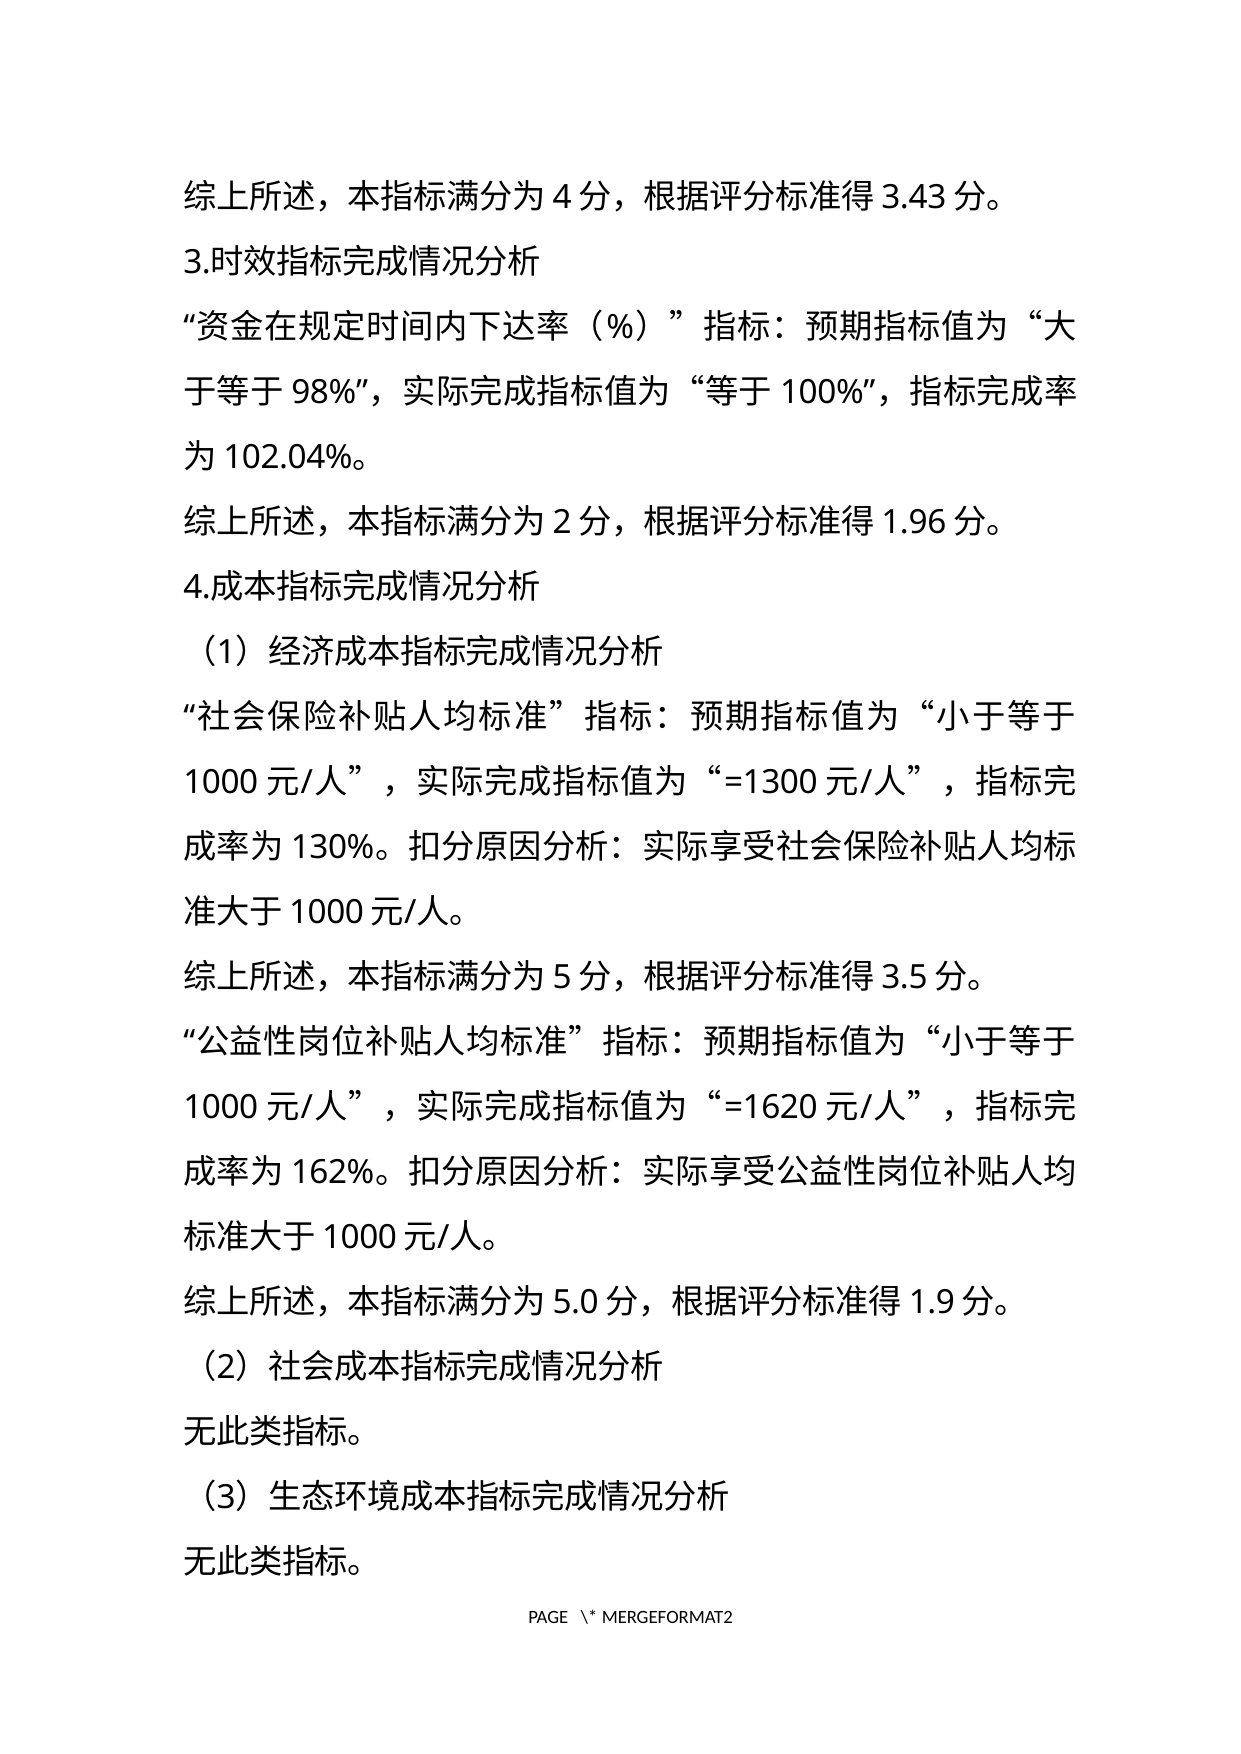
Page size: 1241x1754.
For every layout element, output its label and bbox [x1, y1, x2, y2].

text [183, 162, 1078, 1592]
